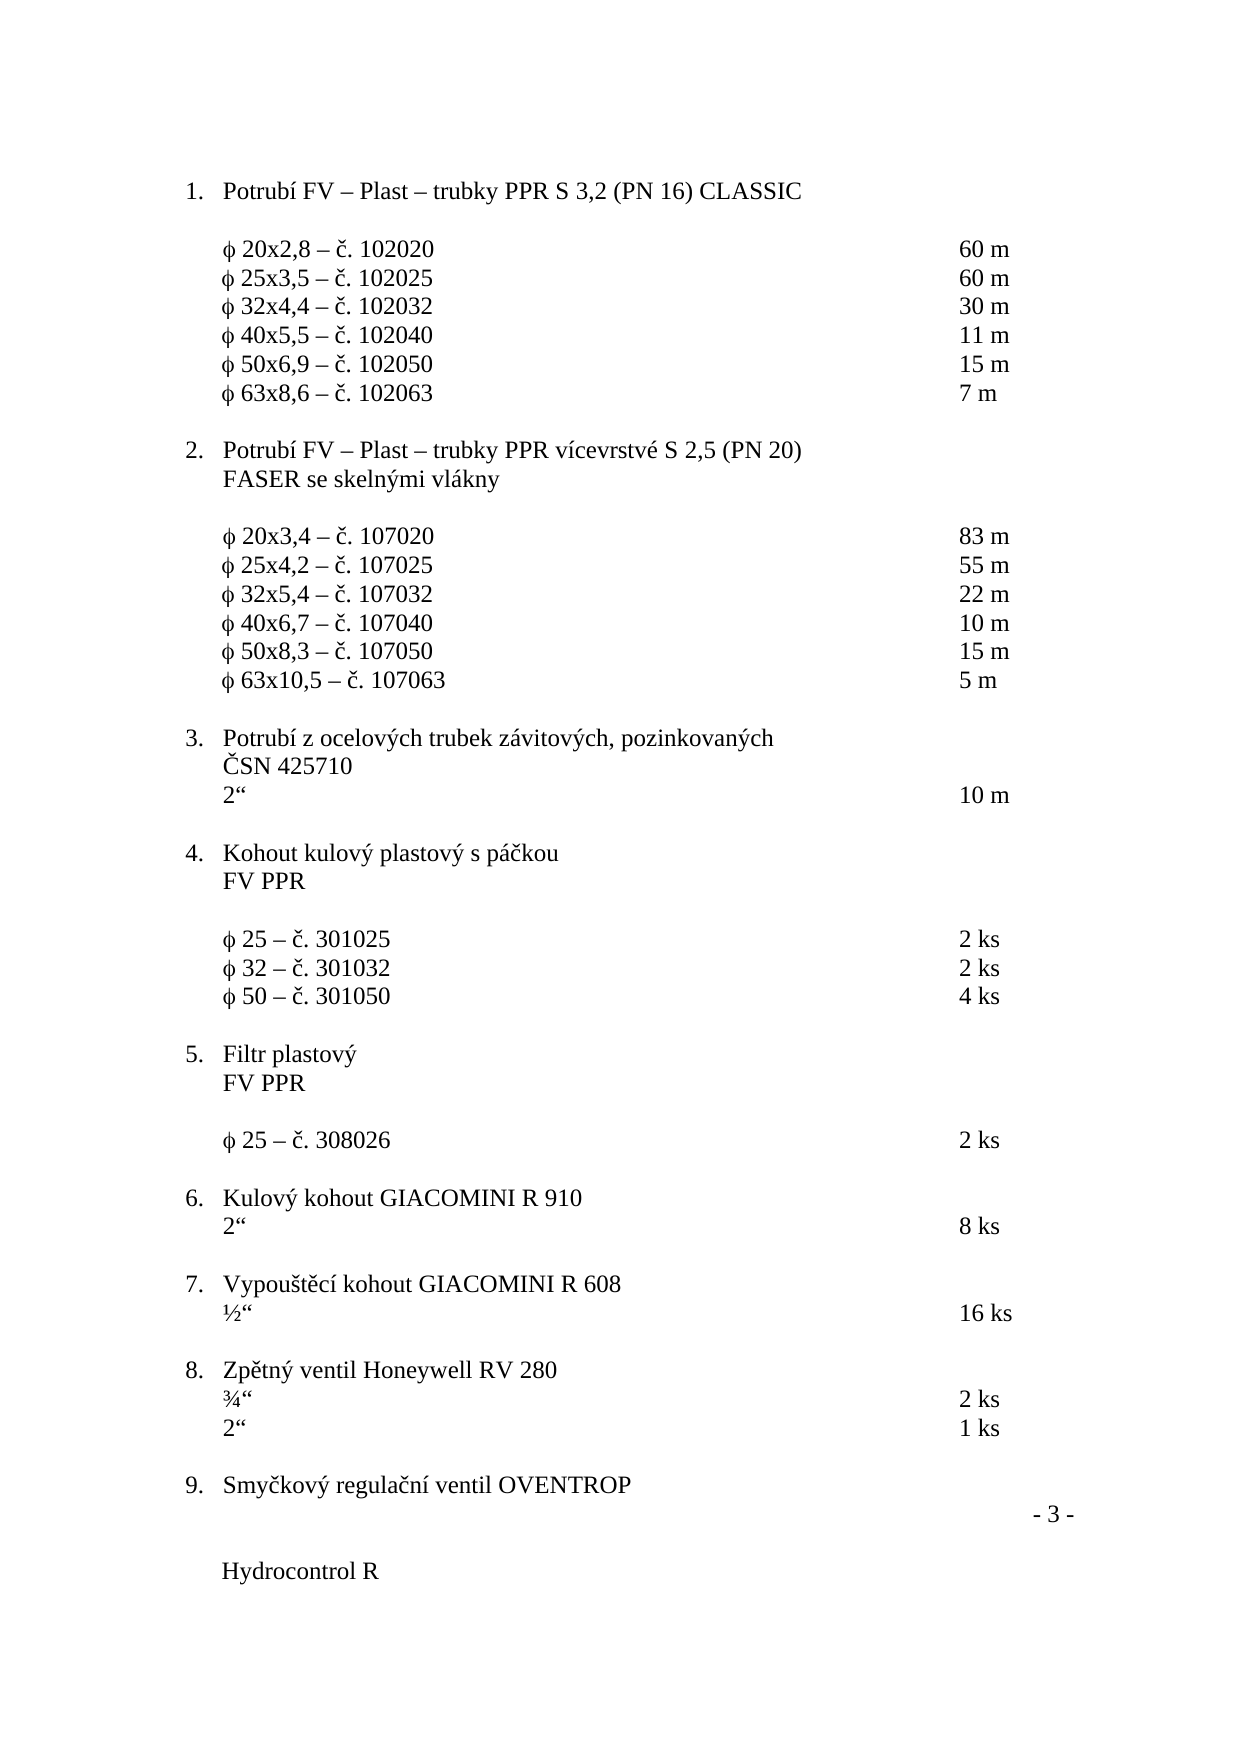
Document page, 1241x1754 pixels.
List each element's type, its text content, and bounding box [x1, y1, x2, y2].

list - 3 - [960, 1499, 1093, 1528]
text 25x3,5 – č. 102025 60 m [148, 263, 1093, 291]
list 2“ 10 m [223, 780, 1093, 809]
text 63x10,5 – č. 107063 5 m [148, 665, 1093, 694]
list ½“ 16 ks [223, 1298, 1093, 1326]
list ČSN 425710 [223, 751, 1093, 780]
list Zpětný ventil Honeywell RV 280 [185, 1355, 1093, 1384]
list FV PPR [223, 1068, 1093, 1096]
list FASER se skelnými vlákny [223, 464, 1093, 493]
list 2“ 8 ks [223, 1211, 1093, 1240]
list 50 – č. 301050 4 ks [223, 981, 1093, 1010]
list 25 – č. 308026 2 ks [223, 1125, 1093, 1154]
text 50x8,3 – č. 107050 15 m [148, 636, 1093, 665]
list Potrubí FV – Plast – trubky PPR vícevrstvé S 2,5 (PN 20) [185, 435, 1093, 464]
text 32x5,4 – č. 107032 22 m [148, 579, 1093, 608]
text 40x5,5 – č. 102040 11 m [148, 320, 1093, 349]
list Filtr plastový [185, 1039, 1093, 1068]
list 20x3,4 – č. 107020 83 m [223, 521, 1093, 550]
text 50x6,9 – č. 102050 15 m [148, 349, 1093, 378]
list Potrubí z ocelových trubek závitových, pozinkovaných [185, 723, 1093, 751]
list FV PPR [223, 866, 1093, 895]
list 20x2,8 – č. 102020 60 m [223, 234, 1093, 263]
list 25 – č. 301025 2 ks [223, 924, 1093, 953]
text Hydrocontrol R [148, 1556, 1093, 1585]
list Potrubí FV – Plast – trubky PPR S 3,2 (PN 16) CLASSIC [185, 176, 1093, 205]
text 25x4,2 – č. 107025 55 m [148, 550, 1093, 579]
list Vypouštěcí kohout GIACOMINI R 608 [185, 1269, 1093, 1298]
list Kohout kulový plastový s páčkou [185, 838, 1093, 866]
text 32x4,4 – č. 102032 30 m [148, 291, 1093, 320]
text 40x6,7 – č. 107040 10 m [148, 608, 1093, 636]
text 63x8,6 – č. 102063 7 m [148, 378, 1093, 406]
list Kulový kohout GIACOMINI R 910 [185, 1183, 1093, 1211]
list 2“ 1 ks [223, 1413, 1093, 1441]
list 32 – č. 301032 2 ks [223, 953, 1093, 981]
list Smyčkový regulační ventil OVENTROP [185, 1470, 1093, 1499]
list ¾“ 2 ks [223, 1384, 1093, 1413]
